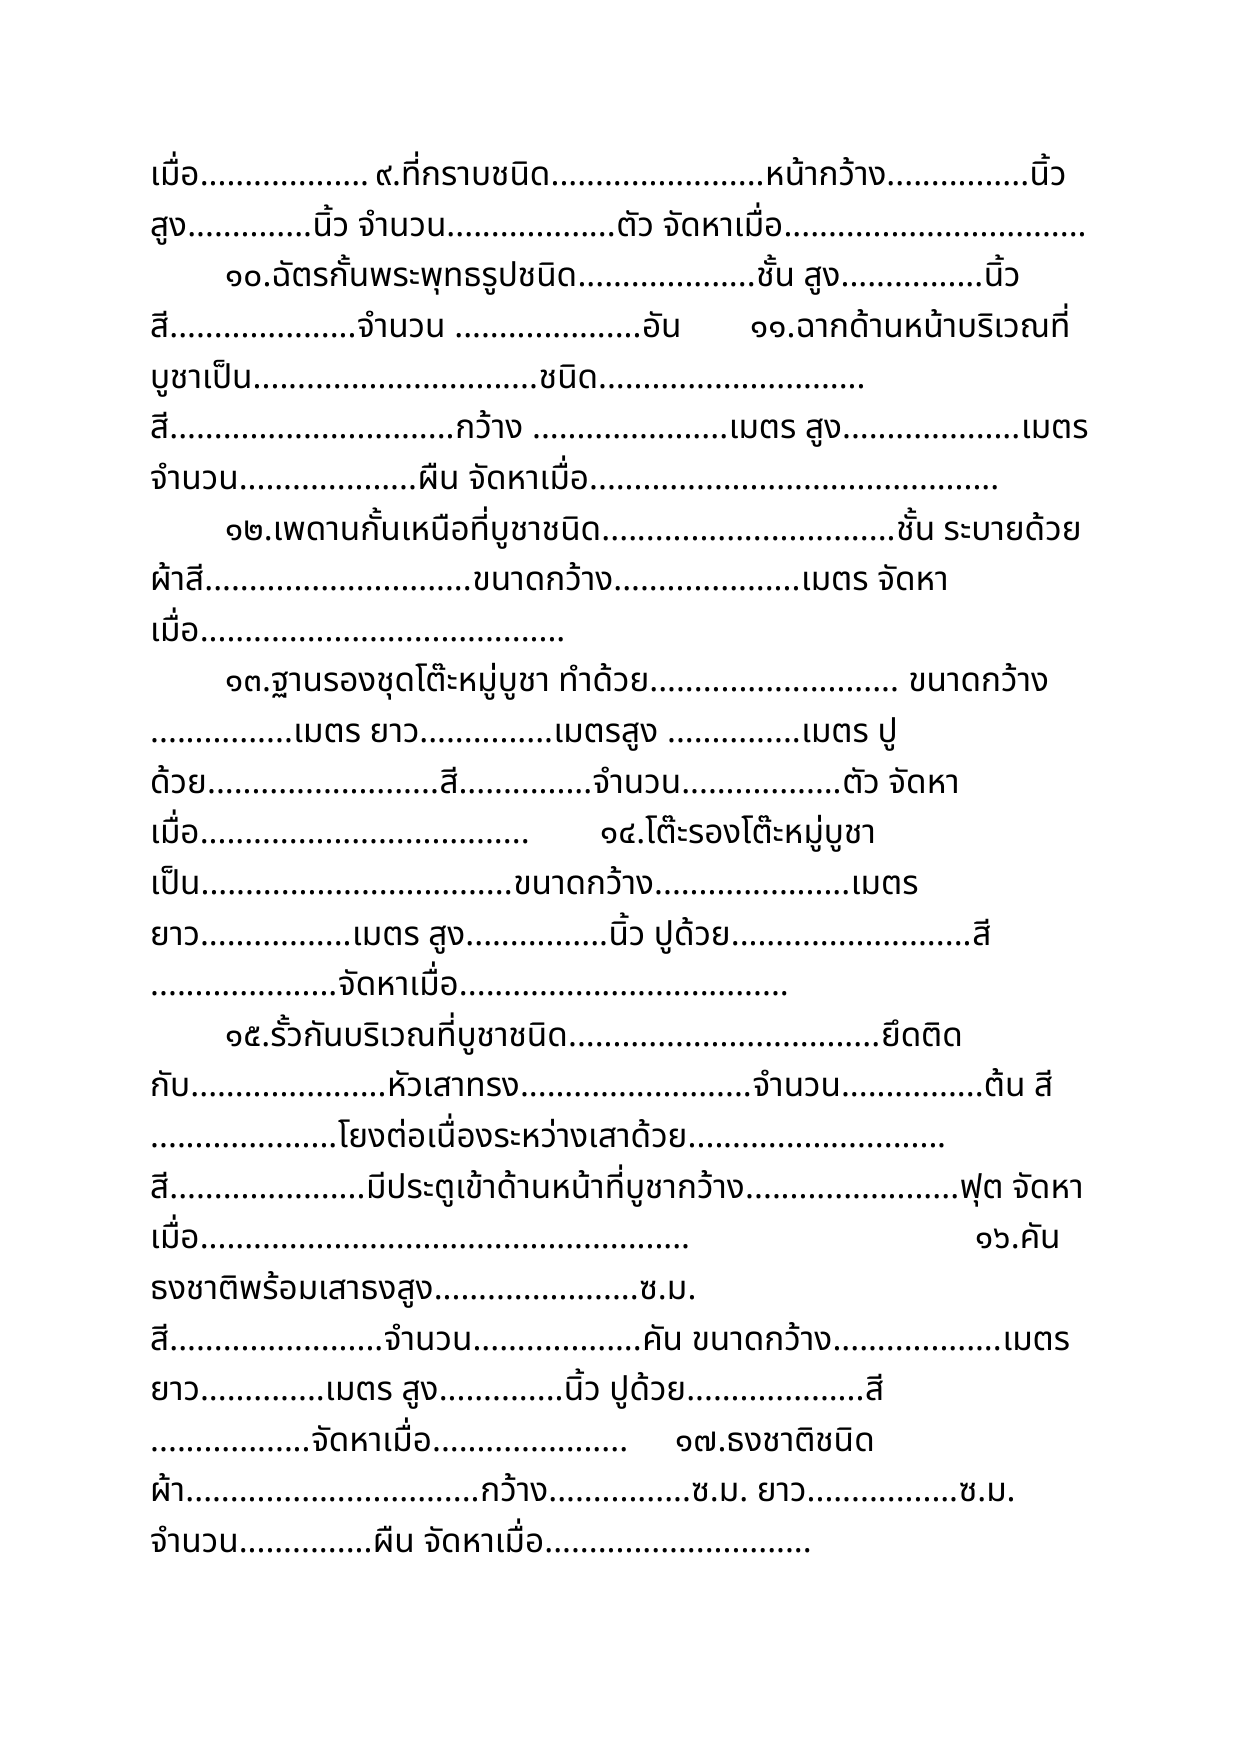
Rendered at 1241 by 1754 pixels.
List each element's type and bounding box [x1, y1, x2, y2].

text [150, 150, 1090, 1567]
